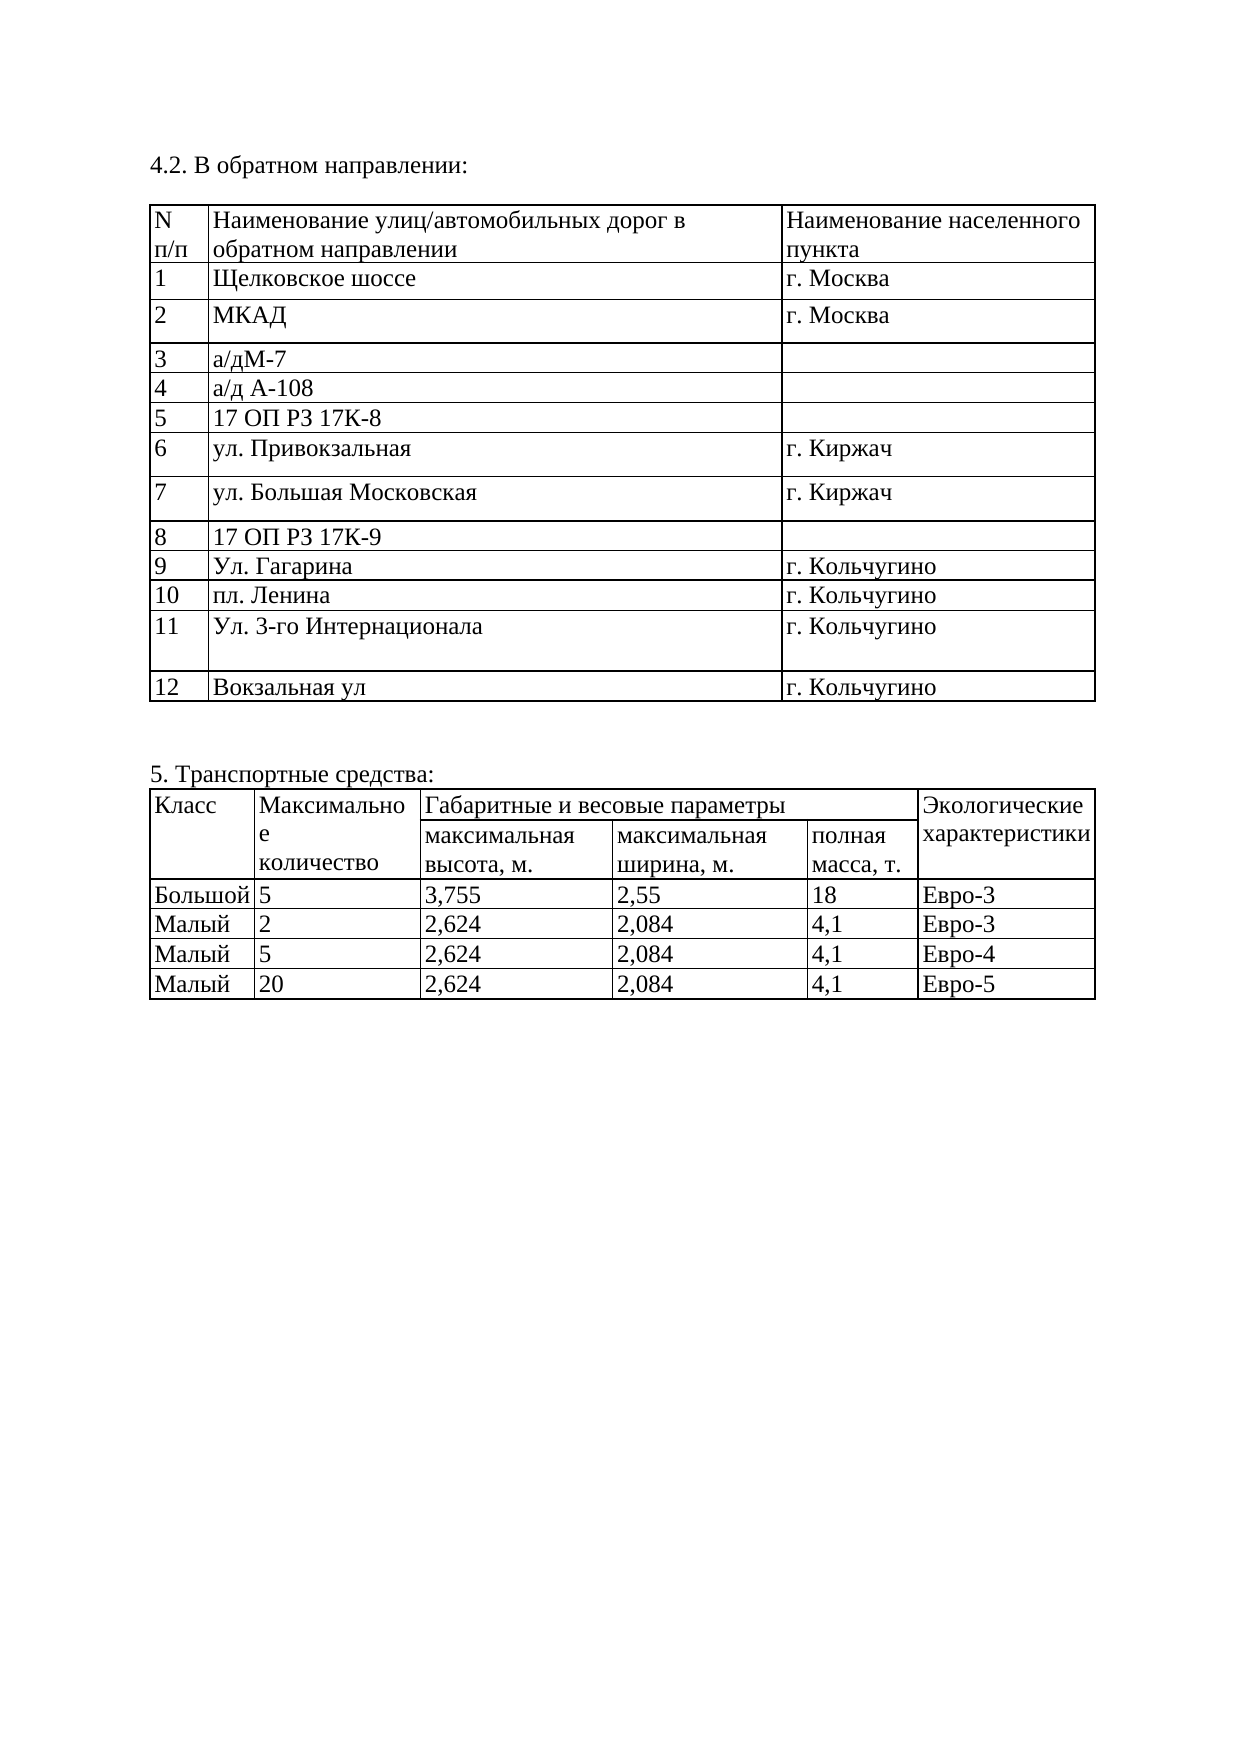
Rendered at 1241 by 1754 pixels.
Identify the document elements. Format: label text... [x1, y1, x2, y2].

table_cell 11 [151, 611, 208, 670]
table_cell 17 ОП РЗ 17К-9 [209, 522, 781, 549]
table_header N п/п [151, 206, 208, 262]
table_cell 2,084 [613, 969, 807, 998]
table_cell максимальная высота, м. [421, 821, 612, 878]
table_cell 5 [255, 880, 420, 907]
table_cell 18 [808, 880, 917, 907]
table_cell 4,1 [808, 939, 917, 967]
table_cell 3 [151, 344, 208, 372]
table_cell Евро-3 [919, 909, 1094, 937]
table_cell 7 [151, 477, 208, 520]
table_cell г. Кольчугино [783, 611, 1094, 670]
table_cell 1 [151, 263, 208, 299]
table_cell пл. Ленина [209, 581, 781, 610]
table_cell 2,55 [613, 880, 807, 907]
table_cell Большой [151, 880, 254, 907]
table_cell Ул. 3-го Интернационала [209, 611, 781, 670]
table_cell 4 [151, 373, 208, 402]
table_cell МКАД [209, 300, 781, 342]
table_cell 5 [151, 403, 208, 432]
table_cell 2,084 [613, 909, 807, 937]
table_header Наименование населенного пункта [783, 206, 1094, 262]
table_header Габаритные и весовые параметры [421, 790, 917, 819]
table_cell г. Кольчугино [783, 672, 1094, 700]
table_header Экологические характеристики [919, 790, 1094, 878]
table_cell Малый [151, 969, 254, 998]
table_cell 12 [151, 672, 208, 700]
table_cell Вокзальная ул [209, 672, 781, 700]
table_cell а/дМ-7 [209, 344, 781, 372]
table_header Наименование улиц/автомобильных дорог в обратном направлении [209, 206, 781, 262]
table_cell 2,624 [421, 909, 612, 937]
table_cell 20 [255, 969, 420, 998]
table_header Максимальное количество [255, 790, 420, 878]
text 5. Транспортные средства: [150, 759, 1090, 788]
table_cell 4,1 [808, 969, 917, 998]
table_cell [783, 373, 1094, 402]
table_cell 8 [151, 522, 208, 549]
table_cell 2 [255, 909, 420, 937]
table_cell 17 ОП РЗ 17К-8 [209, 403, 781, 432]
table_cell г. Кольчугино [783, 581, 1094, 610]
table_cell г. Кольчугино [783, 551, 1094, 579]
table_cell [783, 522, 1094, 549]
table_cell 5 [255, 939, 420, 967]
table_cell 2 [151, 300, 208, 342]
table_cell 2,624 [421, 969, 612, 998]
table_cell 4,1 [808, 909, 917, 937]
table_cell 10 [151, 581, 208, 610]
table_cell Щелковское шоссе [209, 263, 781, 299]
table_cell [783, 403, 1094, 432]
table_cell полная масса, т. [808, 821, 917, 878]
table_cell а/д А-108 [209, 373, 781, 402]
table_cell 3,755 [421, 880, 612, 907]
table_cell Евро-5 [919, 969, 1094, 998]
table_cell Евро-4 [919, 939, 1094, 967]
table_cell г. Киржач [783, 433, 1094, 476]
table_cell 9 [151, 551, 208, 579]
table_cell Ул. Гагарина [209, 551, 781, 579]
table_cell 6 [151, 433, 208, 476]
table_cell ул. Большая Московская [209, 477, 781, 520]
table_cell ул. Привокзальная [209, 433, 781, 476]
table_cell Евро-3 [919, 880, 1094, 907]
table_header Класс [151, 790, 254, 878]
table_cell г. Москва [783, 300, 1094, 342]
table_cell 2,084 [613, 939, 807, 967]
table_cell максимальная ширина, м. [613, 821, 807, 878]
table_cell Малый [151, 939, 254, 967]
table_cell [783, 344, 1094, 372]
text 4.2. В обратном направлении: [150, 150, 1090, 179]
table_cell г. Москва [783, 263, 1094, 299]
table_cell 2,624 [421, 939, 612, 967]
table_cell г. Киржач [783, 477, 1094, 520]
table_cell Малый [151, 909, 254, 937]
